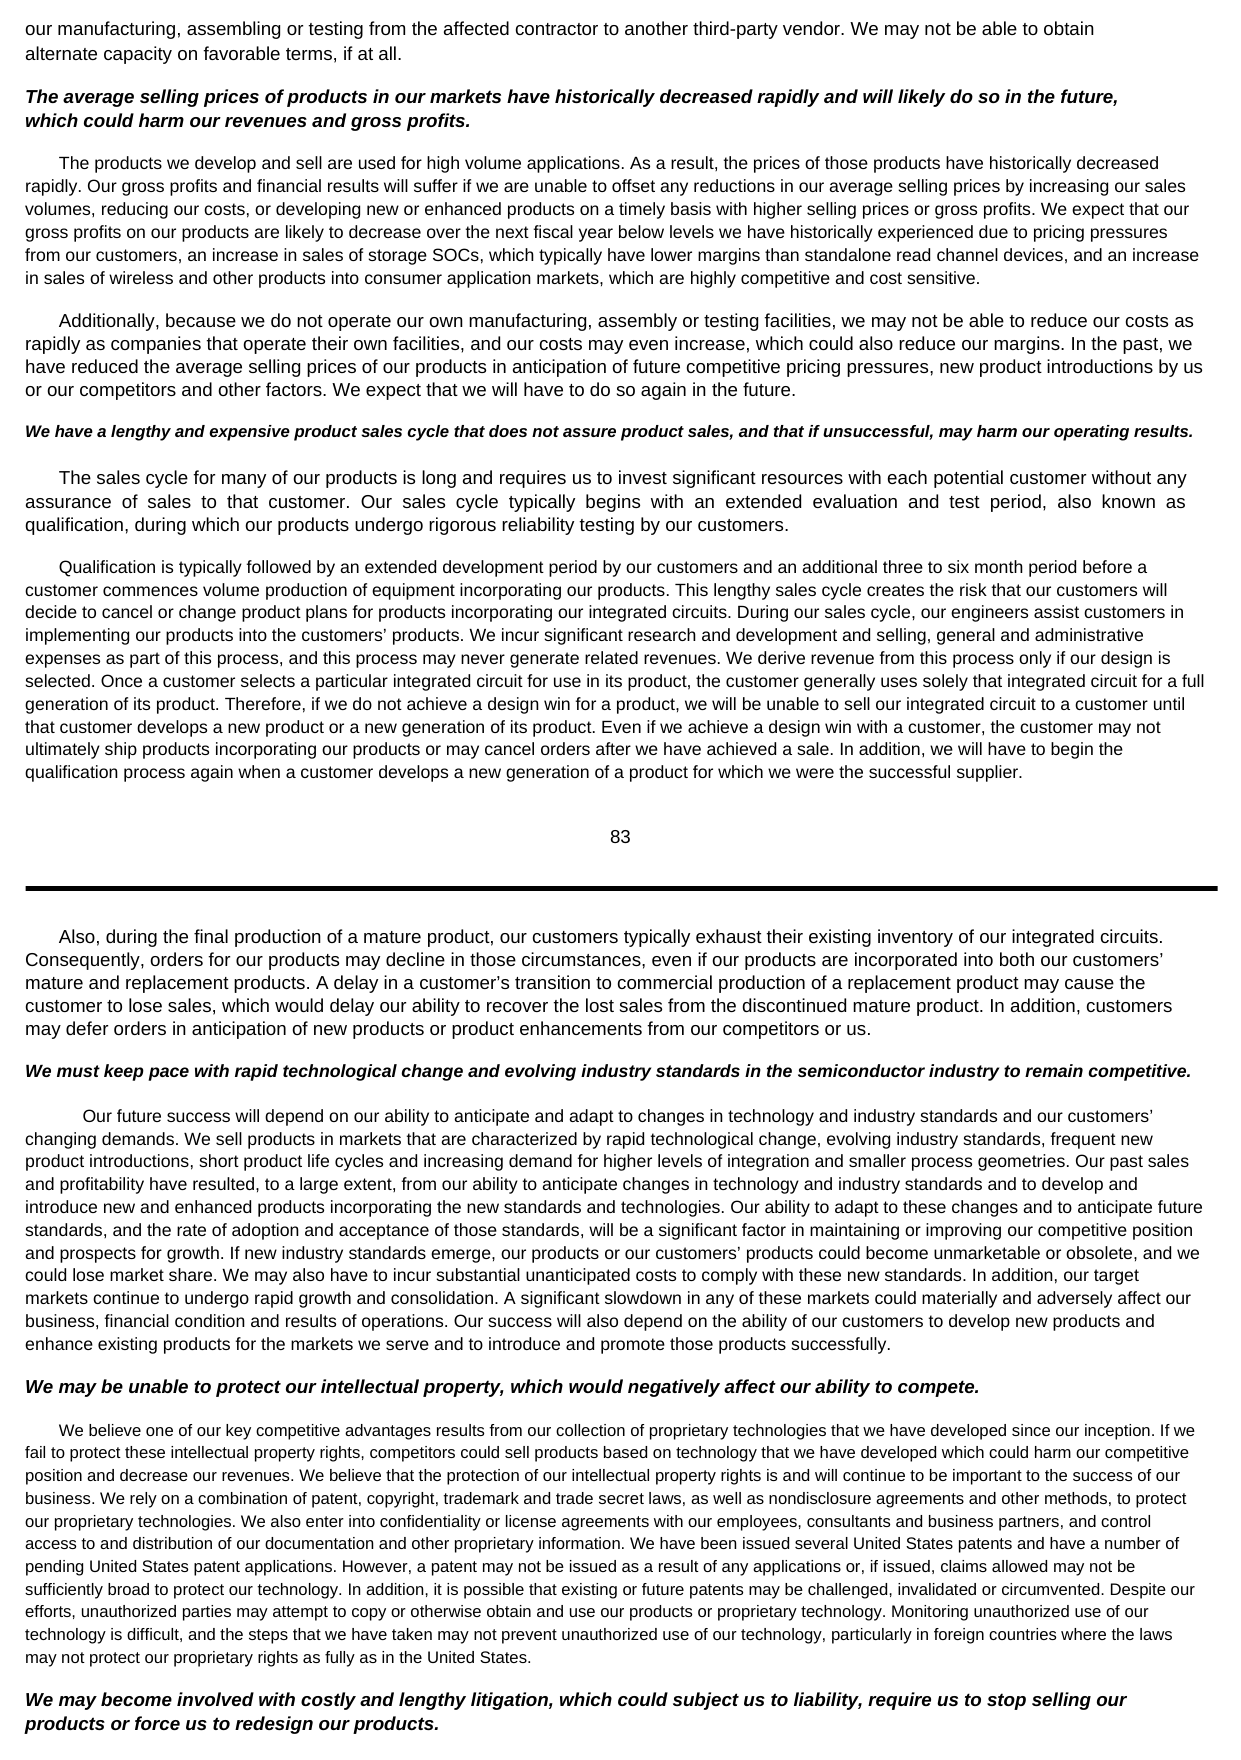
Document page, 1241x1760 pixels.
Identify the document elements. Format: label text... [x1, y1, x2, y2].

text We have a lengthy and expensive product sales cycle that does not assure product sales, and that if unsuccessful, may harm our operating results. [25, 422, 1213, 441]
text The average selling prices of products in our markets have historically decreased rapidly and will likely do so in the future, which could harm our revenues and gross profits. [25, 86, 1151, 132]
text The sales cycle for many of our products is long and requires us to invest significant resources with each potential customer without any assurance of sales to that customer. Our sales cycle typically begins with an extended evaluation and test period, also known as qualification, during which our products undergo rigorous reliability testing by our customers. [25, 467, 1188, 536]
text We believe one of our key competitive advantages results from our collection of proprietary technologies that we have developed since our inception. If we fail to protect these intellectual property rights, competitors could sell products based on technology that we have developed which could harm our competitive position and decrease our revenues. We believe that the protection of our intellectual property rights is and will continue to be important to the success of our business. We rely on a combination of patent, copyright, trademark and trade secret laws, as well as nondisclosure agreements and other methods, to protect our proprietary technologies. We also enter into confidentiality or license agreements with our employees, consultants and business partners, and control access to and distribution of our documentation and other proprietary information. We have been issued several United States patents and have a number of pending United States patent applications. However, a patent may not be issued as a result of any applications or, if issued, claims allowed may not be sufficiently broad to protect our technology. In addition, it is possible that existing or future patents may be challenged, invalidated or circumvented. Despite our efforts, unauthorized parties may attempt to copy or otherwise obtain and use our products or proprietary technology. Monitoring unauthorized use of our technology is difficult, and the steps that we have taken may not prevent unauthorized use of our technology, particularly in foreign countries where the laws may not protect our proprietary rights as fully as in the United States. [25, 1421, 1199, 1667]
text Qualification is typically followed by an extended development period by our customers and an additional three to six month period before a customer commences volume production of equipment incorporating our products. This lengthy sales cycle creates the risk that our customers will decide to cancel or change product plans for products incorporating our integrated circuits. During our sales cycle, our engineers assist customers in implementing our products into the customers’ products. We incur significant research and development and selling, general and administrative expenses as part of this process, and this process may never generate related revenues. We derive revenue from this process only if our design is selected. Once a customer selects a particular integrated circuit for use in its product, the customer generally uses solely that integrated circuit for a full generation of its product. Therefore, if we do not achieve a design win for a product, we will be unable to sell our integrated circuit to a customer until that customer develops a new product or a new generation of its product. Even if we achieve a design win with a customer, the customer may not ultimately ship products incorporating our products or may cancel orders after we have achieved a sale. In addition, we will have to begin the qualification process again when a customer develops a new generation of a product for which we were the successful supplier. [25, 557, 1213, 782]
text We must keep pace with rapid technological change and evolving industry standards in the semiconductor industry to remain competitive. [25, 1060, 1213, 1081]
text Also, during the final production of a mature product, our customers typically exhaust their existing inventory of our integrated circuits. Consequently, orders for our products may decline in those circumstances, even if our products are incorporated into both our customers’ mature and replacement products. A delay in a customer’s transition to commercial production of a replacement product may cause the customer to lose sales, which would delay our ability to recover the lost sales from the discontinued mature product. In addition, customers may defer orders in anticipation of new products or product enhancements from our competitors or us. [25, 926, 1211, 1039]
picture [25, 886, 1218, 891]
text We may become involved with costly and lengthy litigation, which could subject us to liability, require us to stop selling our products or force us to redesign our products. [25, 1688, 1153, 1735]
text The products we develop and sell are used for high volume applications. As a result, the prices of those products have historically decreased rapidly. Our gross profits and financial results will suffer if we are unable to offset any reductions in our average selling prices by increasing our sales volumes, reducing our costs, or developing new or enhanced products on a timely basis with higher selling prices or gross profits. We expect that our gross profits on our products are likely to decrease over the next fiscal year below levels we have historically experienced due to pricing pressures from our customers, an increase in sales of storage SOCs, which typically have lower margins than standalone read channel devices, and an increase in sales of wireless and other products into consumer application markets, which are highly competitive and cost sensitive. [25, 153, 1207, 288]
text 83 [25, 826, 1215, 847]
text Our future success will depend on our ability to anticipate and adapt to changes in technology and industry standards and our customers’ changing demands. We sell products in markets that are characterized by rapid technological change, evolving industry standards, frequent new product introductions, short product life cycles and increasing demand for higher levels of integration and smaller process geometries. Our past sales and profitability have resulted, to a large extent, from our ability to anticipate changes in technology and industry standards and to develop and introduce new and enhanced products incorporating the new standards and technologies. Our ability to adapt to these changes and to anticipate future standards, and the rate of adoption and acceptance of those standards, will be a significant factor in maintaining or improving our competitive position and prospects for growth. If new industry standards emerge, our products or our customers’ products could become unmarketable or obsolete, and we could lose market share. We may also have to incur substantial unanticipated costs to comply with these new standards. In addition, our target markets continue to undergo rapid growth and consolidation. A significant slowdown in any of these markets could materially and adversely affect our business, financial condition and results of operations. Our success will also depend on the ability of our customers to develop new products and enhance existing products for the markets we serve and to introduce and promote those products successfully. [25, 1106, 1207, 1354]
text Additionally, because we do not operate our own manufacturing, assembly or testing facilities, we may not be able to reduce our costs as rapidly as companies that operate their own facilities, and our costs may even increase, which could also reduce our margins. In the past, we have reduced the average selling prices of our products in anticipation of future competitive pricing pressures, new product introductions by us or our competitors and other factors. We expect that we will have to do so again in the future. [25, 309, 1211, 401]
text We may be unable to protect our intellectual property, which would negatively affect our ability to compete. [25, 1376, 1213, 1397]
text our manufacturing, assembling or testing from the affected contractor to another third-party vendor. We may not be able to obtain alternate capacity on favorable terms, if at all. [25, 18, 1157, 64]
